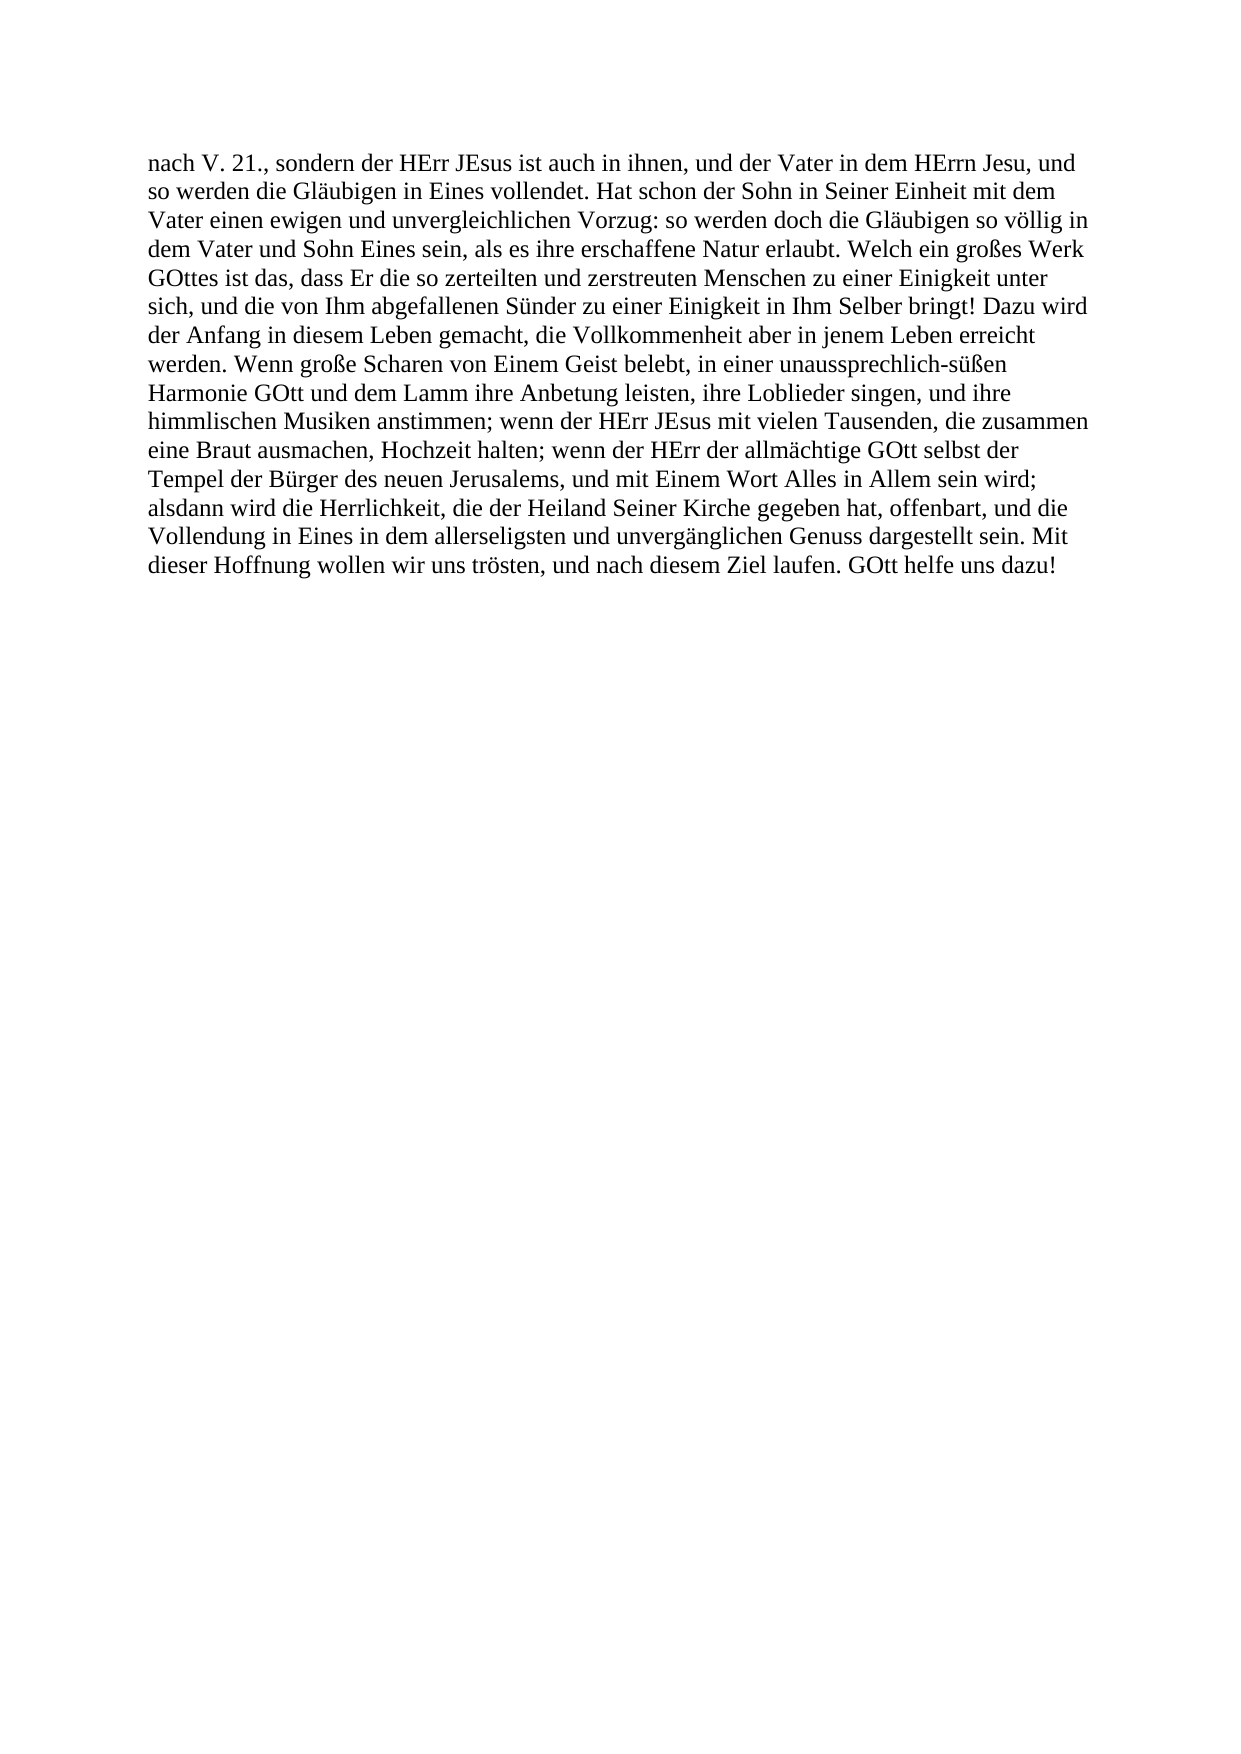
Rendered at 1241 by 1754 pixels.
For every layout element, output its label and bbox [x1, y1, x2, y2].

text [148, 148, 1093, 579]
